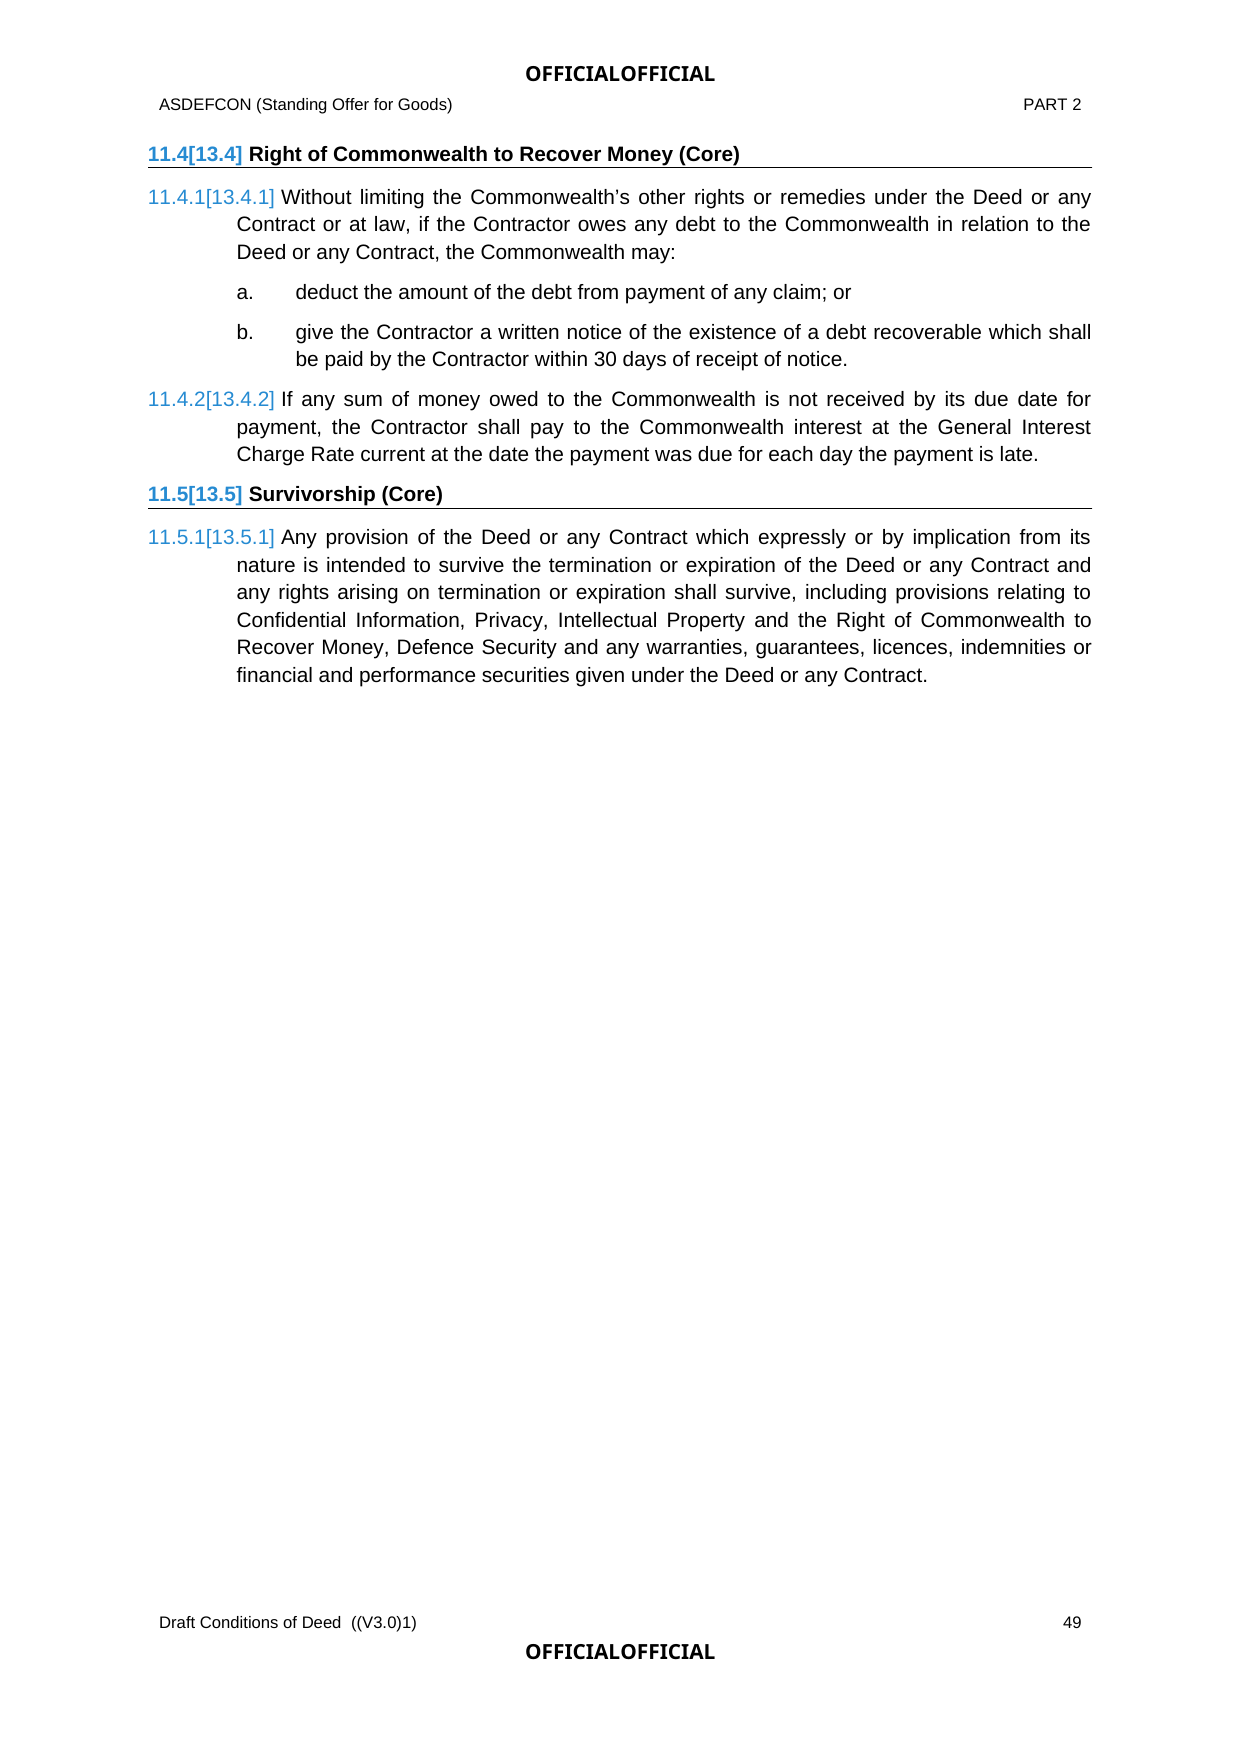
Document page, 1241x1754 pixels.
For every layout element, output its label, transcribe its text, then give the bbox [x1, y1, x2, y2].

text give the Contractor a written notice of the existence of a debt recoverable which shall be paid by the Contractor within 30 days of receipt of notice. [236, 319, 1092, 371]
text Right of Commonwealth to Recover Money (Core) [148, 141, 1092, 167]
text Any provision of the Deed or any Contract which expressly or by implication from its nature is intended to survive the termination or expiration of the Deed or any Contract and any rights arising on termination or expiration shall survive, including provisions relating to Confidential Information, Privacy, Intellectual Property and the Right of Commonwealth to Recover Money, Defence Security and any warranties, guarantees, licences, indemnities or financial and performance securities given under the Deed or any Contract. [148, 525, 1092, 687]
text Survivorship (Core) [148, 482, 1092, 508]
text Without limiting the Commonwealth’s other rights or remedies under the Deed or any Contract or at law, if the Contractor owes any debt to the Commonwealth in relation to the Deed or any Contract, the Commonwealth may: [148, 184, 1092, 263]
text deduct the amount of the debt from payment of any claim; or [236, 279, 1092, 303]
text If any sum of money owed to the Commonwealth is not received by its due date for payment, the Contractor shall pay to the Commonwealth interest at the General Interest Charge Rate current at the date the payment was due for each day the payment is late. [148, 387, 1092, 466]
